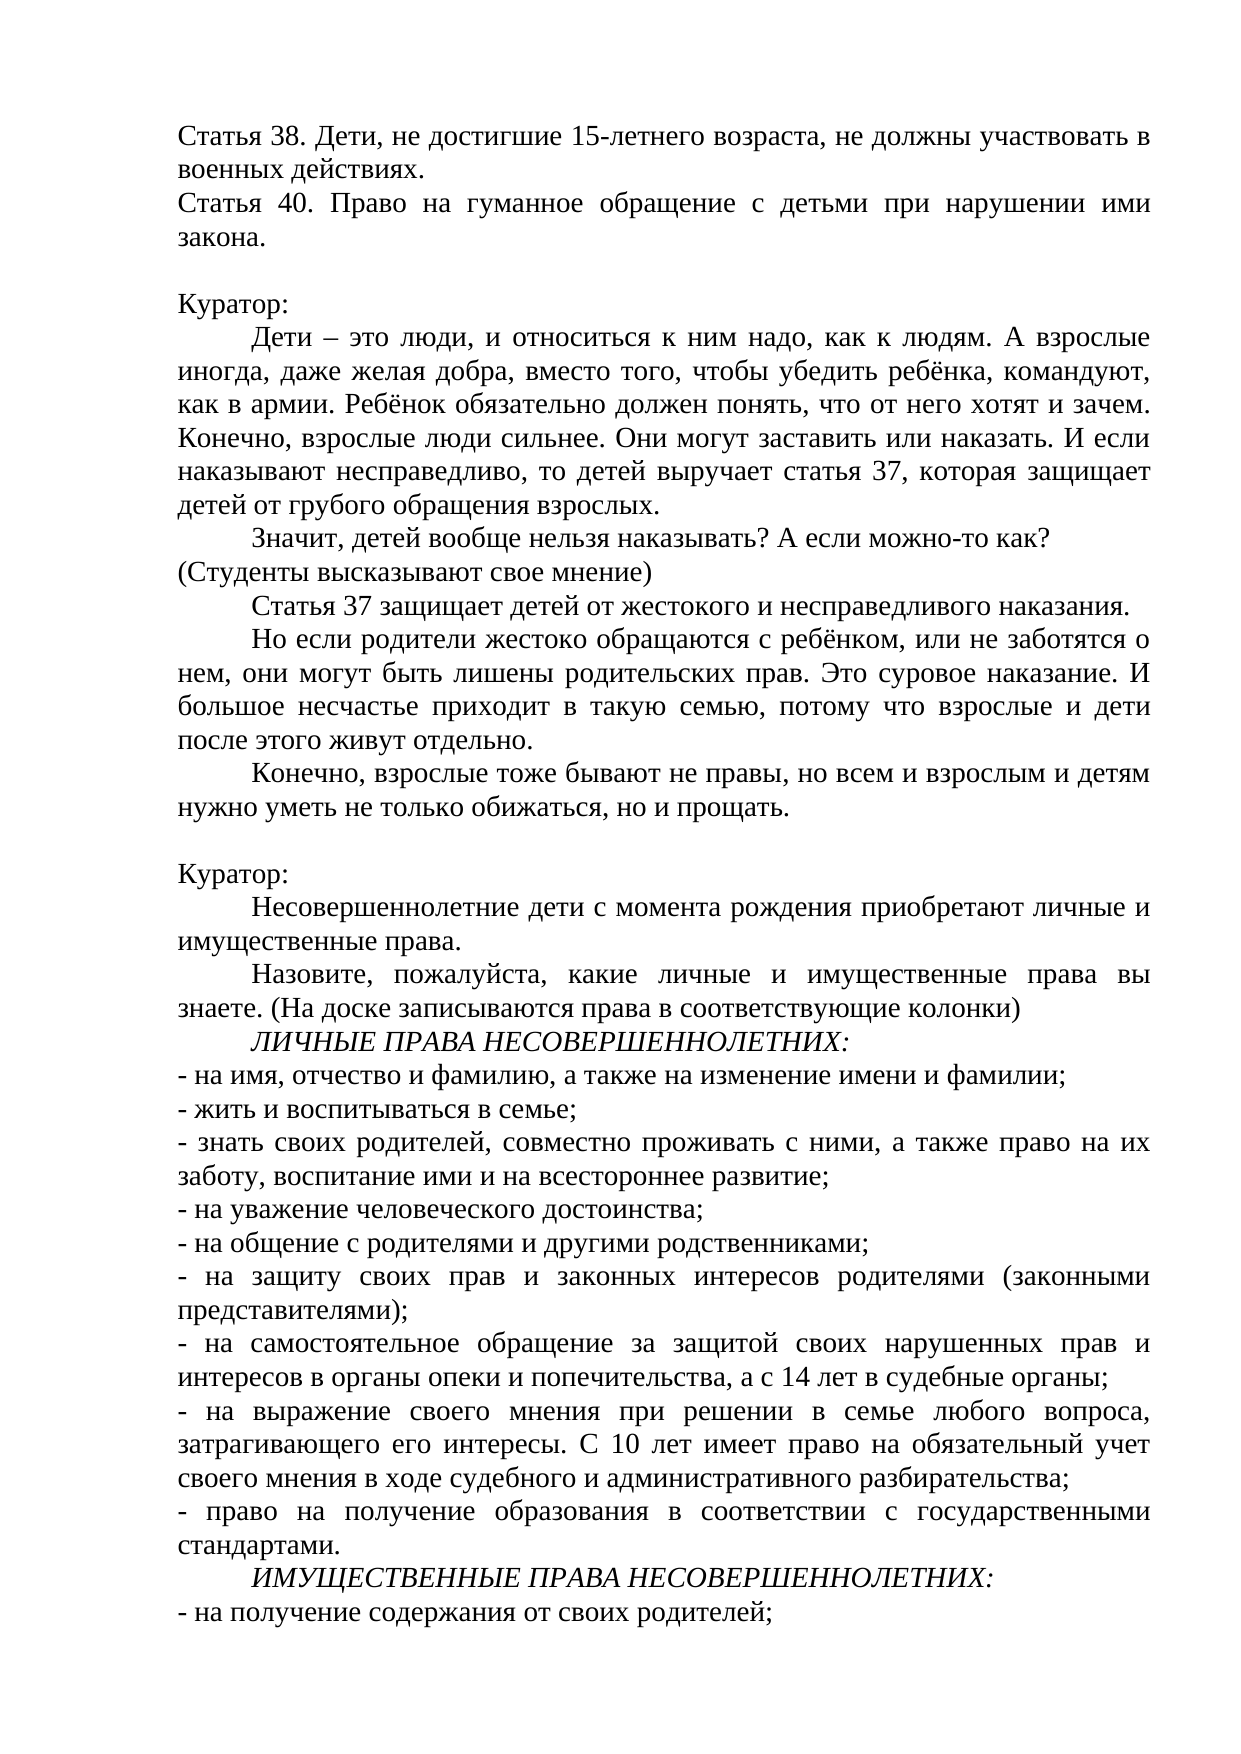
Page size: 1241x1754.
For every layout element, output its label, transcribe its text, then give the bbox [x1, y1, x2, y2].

text ЛИЧНЫЕ ПРАВА НЕСОВЕРШЕННОЛЕТНИХ: [177, 1024, 1152, 1057]
text - жить и воспитываться в семье; [177, 1091, 1152, 1124]
text Статья 38. Дети, не достигшие 15-летнего возраста, не должны участвовать в военных действиях. [177, 118, 1152, 185]
text Куратор: [177, 286, 1152, 319]
text - на выражение своего мнения при решении в семье любого вопроса, затрагивающего его интересы. С 10 лет имеет право на обязательный учет своего мнения в ходе судебного и административного разбирательства; [177, 1393, 1152, 1493]
text - на уважение человеческого достоинства; [177, 1191, 1152, 1225]
text Куратор: [177, 856, 1152, 889]
text (Студенты высказывают свое мнение) [177, 554, 1152, 588]
text Статья 37 защищает детей от жестокого и несправедливого наказания. [177, 588, 1152, 621]
text Но если родители жестоко обращаются с ребёнком, или не заботятся о нем, они могут быть лишены родительских прав. Это суровое наказание. И большое несчастье приходит в такую семью, потому что взрослые и дети после этого живут отдельно. [177, 621, 1152, 755]
text Конечно, взрослые тоже бывают не правы, но всем и взрослым и детям нужно уметь не только обижаться, но и прощать. [177, 755, 1152, 822]
text Статья 40. Право на гуманное обращение с детьми при нарушении ими закона. [177, 185, 1152, 252]
text Назовите, пожалуйста, какие личные и имущественные права вы знаете. (На доске записываются права в соответствующие колонки) [177, 957, 1152, 1024]
text - право на получение образования в соответствии с государственными стандартами. [177, 1493, 1152, 1560]
text - на получение содержания от своих родителей; [177, 1594, 1152, 1627]
text - на имя, отчество и фамилию, а также на изменение имени и фамилии; [177, 1057, 1152, 1091]
text - на общение с родителями и другими родственниками; [177, 1225, 1152, 1258]
text - на защиту своих прав и законных интересов родителями (законными представителями); [177, 1258, 1152, 1326]
text ИМУЩЕСТВЕННЫЕ ПРАВА НЕСОВЕРШЕННОЛЕТНИХ: [177, 1560, 1152, 1594]
text Несовершеннолетние дети с момента рождения приобретают личные и имущественные права. [177, 889, 1152, 957]
text Дети – это люди, и относиться к ним надо, как к людям. А взрослые иногда, даже желая добра, вместо того, чтобы убедить ребёнка, командуют, как в армии. Ребёнок обязательно должен понять, что от него хотят и зачем. Конечно, взрослые люди сильнее. Они могут заставить или наказать. И если наказывают несправедливо, то детей выручает статья 37, которая защищает детей от грубого обращения взрослых. [177, 319, 1152, 521]
text - знать своих родителей, совместно проживать с ними, а также право на их заботу, воспитание ими и на всестороннее развитие; [177, 1124, 1152, 1191]
text - на самостоятельное обращение за защитой своих нарушенных прав и интересов в органы опеки и попечительства, а с 14 лет в судебные органы; [177, 1326, 1152, 1393]
text Значит, детей вообще нельзя наказывать? А если можно-то как? [177, 521, 1152, 554]
